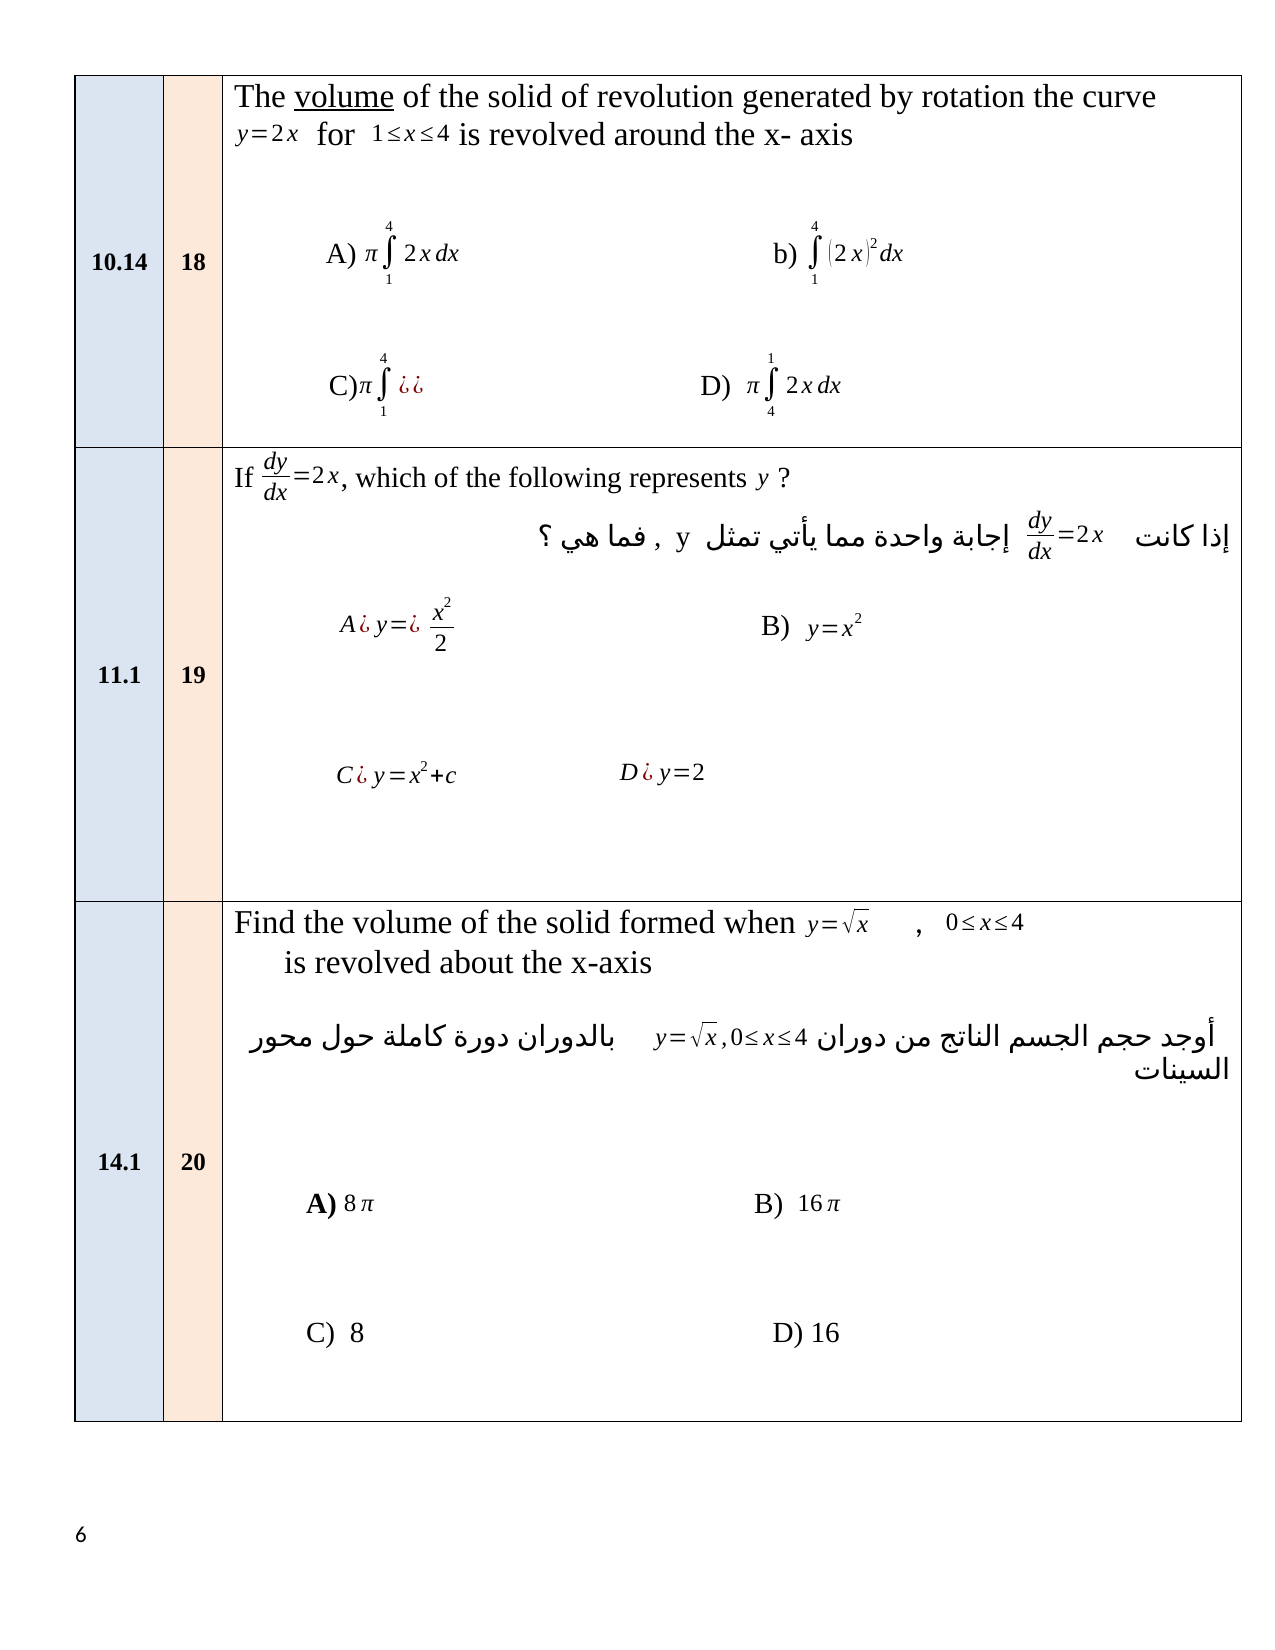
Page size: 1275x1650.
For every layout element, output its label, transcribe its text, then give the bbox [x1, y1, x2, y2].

table_cell 14.1 [76, 902, 163, 1421]
table_cell If , which of the following represents ? إذا كانت إجابة واحدة مما يأتي تمثل y , فما هي ؟ B) [223, 448, 1241, 901]
table_cell 19 [164, 448, 222, 901]
table_cell 10.14 [76, 76, 163, 447]
table_cell Find the volume of the solid formed when , is revolved about the x-axis أوجد حجم الجسم الناتج من دوران بالدوران دورة كاملة حول محور السينات A) B) C) 8 D) 16 [223, 902, 1241, 1421]
table_cell The volume of the solid of revolution generated by rotation the curve for is revolved around the x- axis A) b) C) D) [223, 76, 1241, 447]
table_cell 20 [164, 902, 222, 1421]
table_cell 11.1 [76, 448, 163, 901]
table_cell 18 [164, 76, 222, 447]
